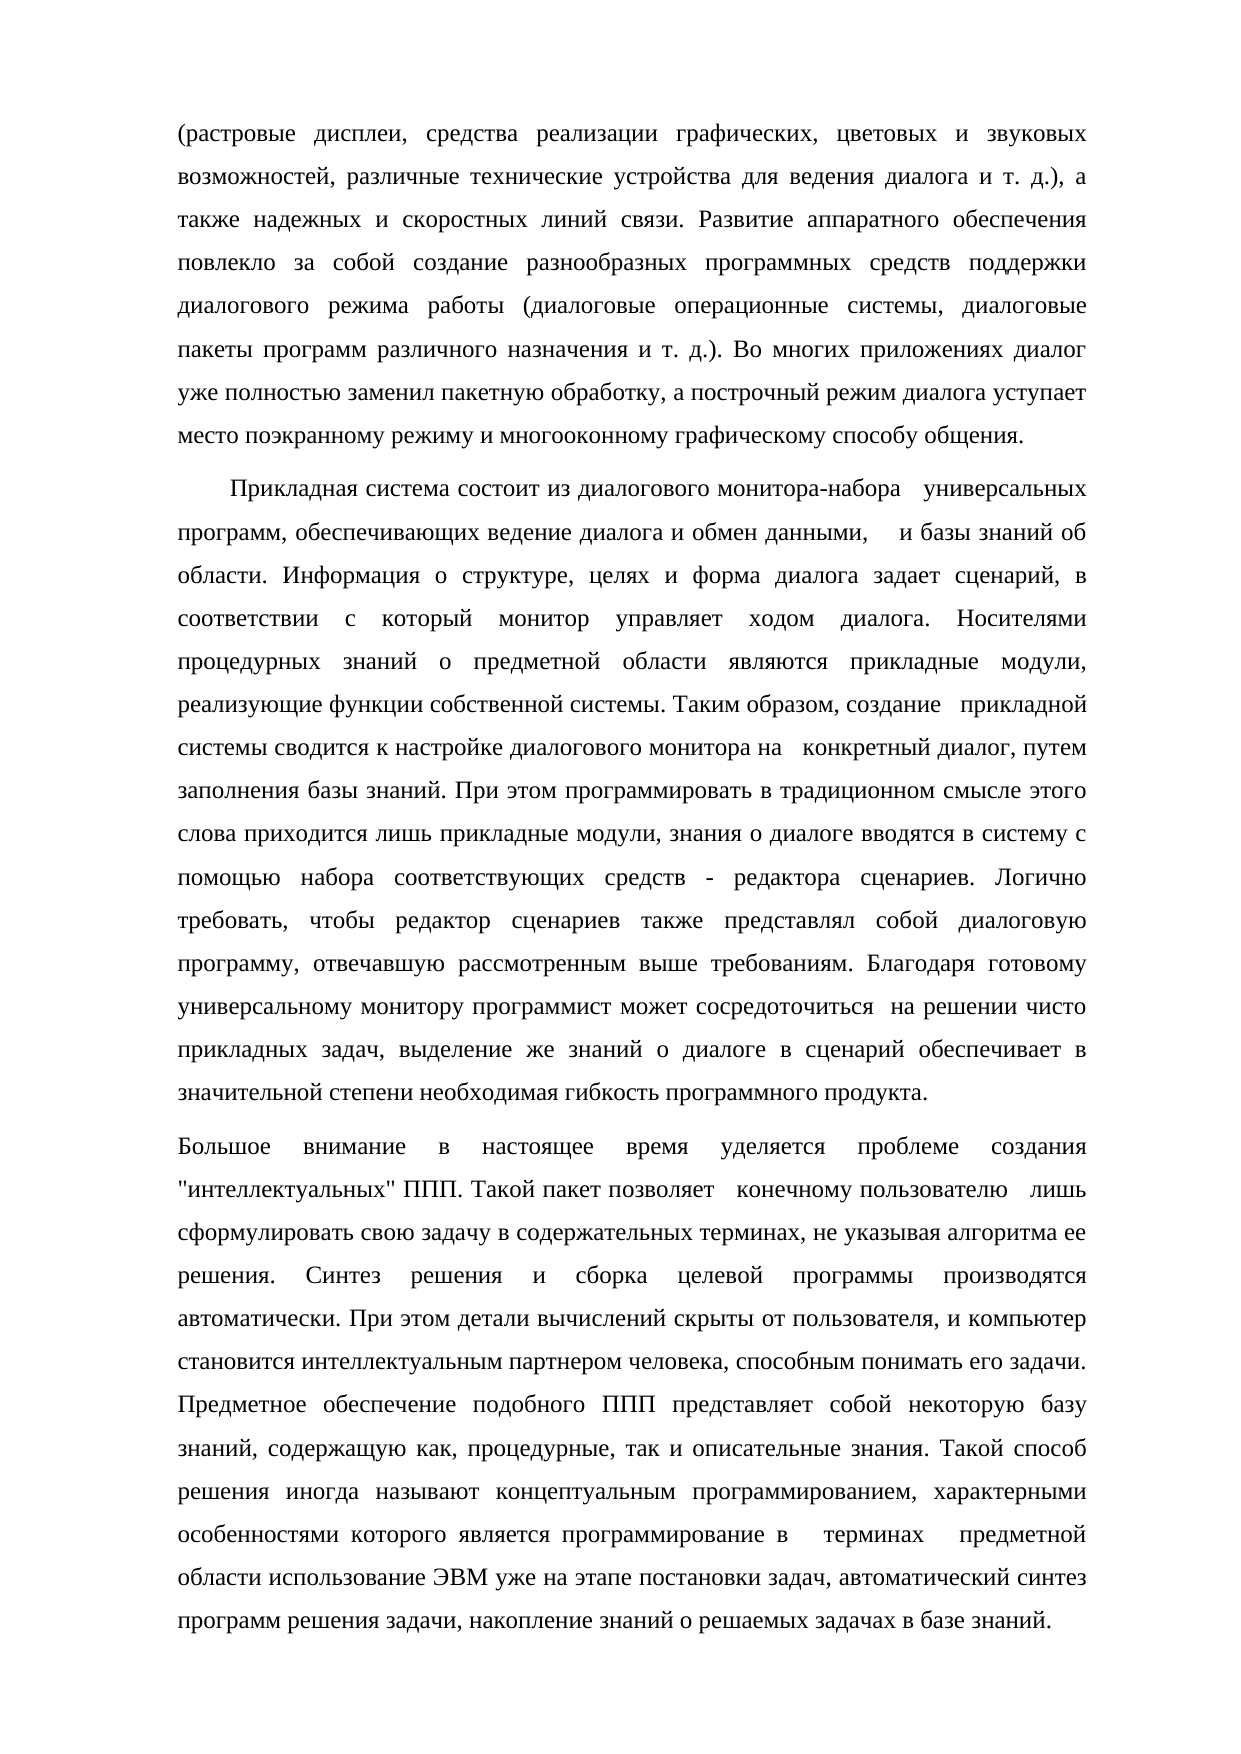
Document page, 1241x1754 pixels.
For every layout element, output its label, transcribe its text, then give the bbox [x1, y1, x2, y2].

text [177, 118, 1087, 449]
text Большое внимание в настоящее время уделяется проблеме создания "интеллектуальных" ППП. Такой пакет позволяет конечному пользователю лишь сформулировать свою задачу в содержательных терминах, не указывая алгоритма ее решения. Синтез решения и сборка целевой программы производятся автоматически. При этом детали вычислений скрыты от пользователя, и компьютер становится интеллектуальным партнером человека, способным понимать его задачи. Предметное обеспечение подобного ППП представляет собой некоторую базу знаний, содержащую как, процедурные, так и описательные знания. Такой способ решения иногда называют концептуальным программированием, характерными особенностями которого является программирование в терминах предметной области использование ЭВМ уже на этапе постановки задач, автоматический синтез программ решения задачи, накопление знаний о решаемых задачах в базе знаний. [177, 1131, 1087, 1634]
text Прикладная система состоит из диалогового монитора-набора универсальных программ, обеспечивающих ведение диалога и обмен данными, и базы знаний об области. Информация о структуре, целях и форма диалога задает сценарий, в соответствии с который монитор управляет ходом диалога. Носителями процедурных знаний о предметной области являются прикладные модули, реализующие функции собственной системы. Таким образом, создание прикладной системы сводится к настройке диалогового монитора на конкретный диалог, путем заполнения базы знаний. При этом программировать в традиционном смысле этого слова приходится лишь прикладные модули, знания о диалоге вводятся в систему с помощью набора соответствующих средств - редактора сценариев. Логично требовать, чтобы редактор сценариев также представлял собой диалоговую программу, отвечавшую рассмотренным выше требованиям. Благодаря готовому универсальному монитору программист может сосредоточиться на решении чисто прикладных задач, выделение же знаний о диалоге в сценарий обеспечивает в значительной степени необходимая гибкость программного продукта. [177, 473, 1087, 1106]
